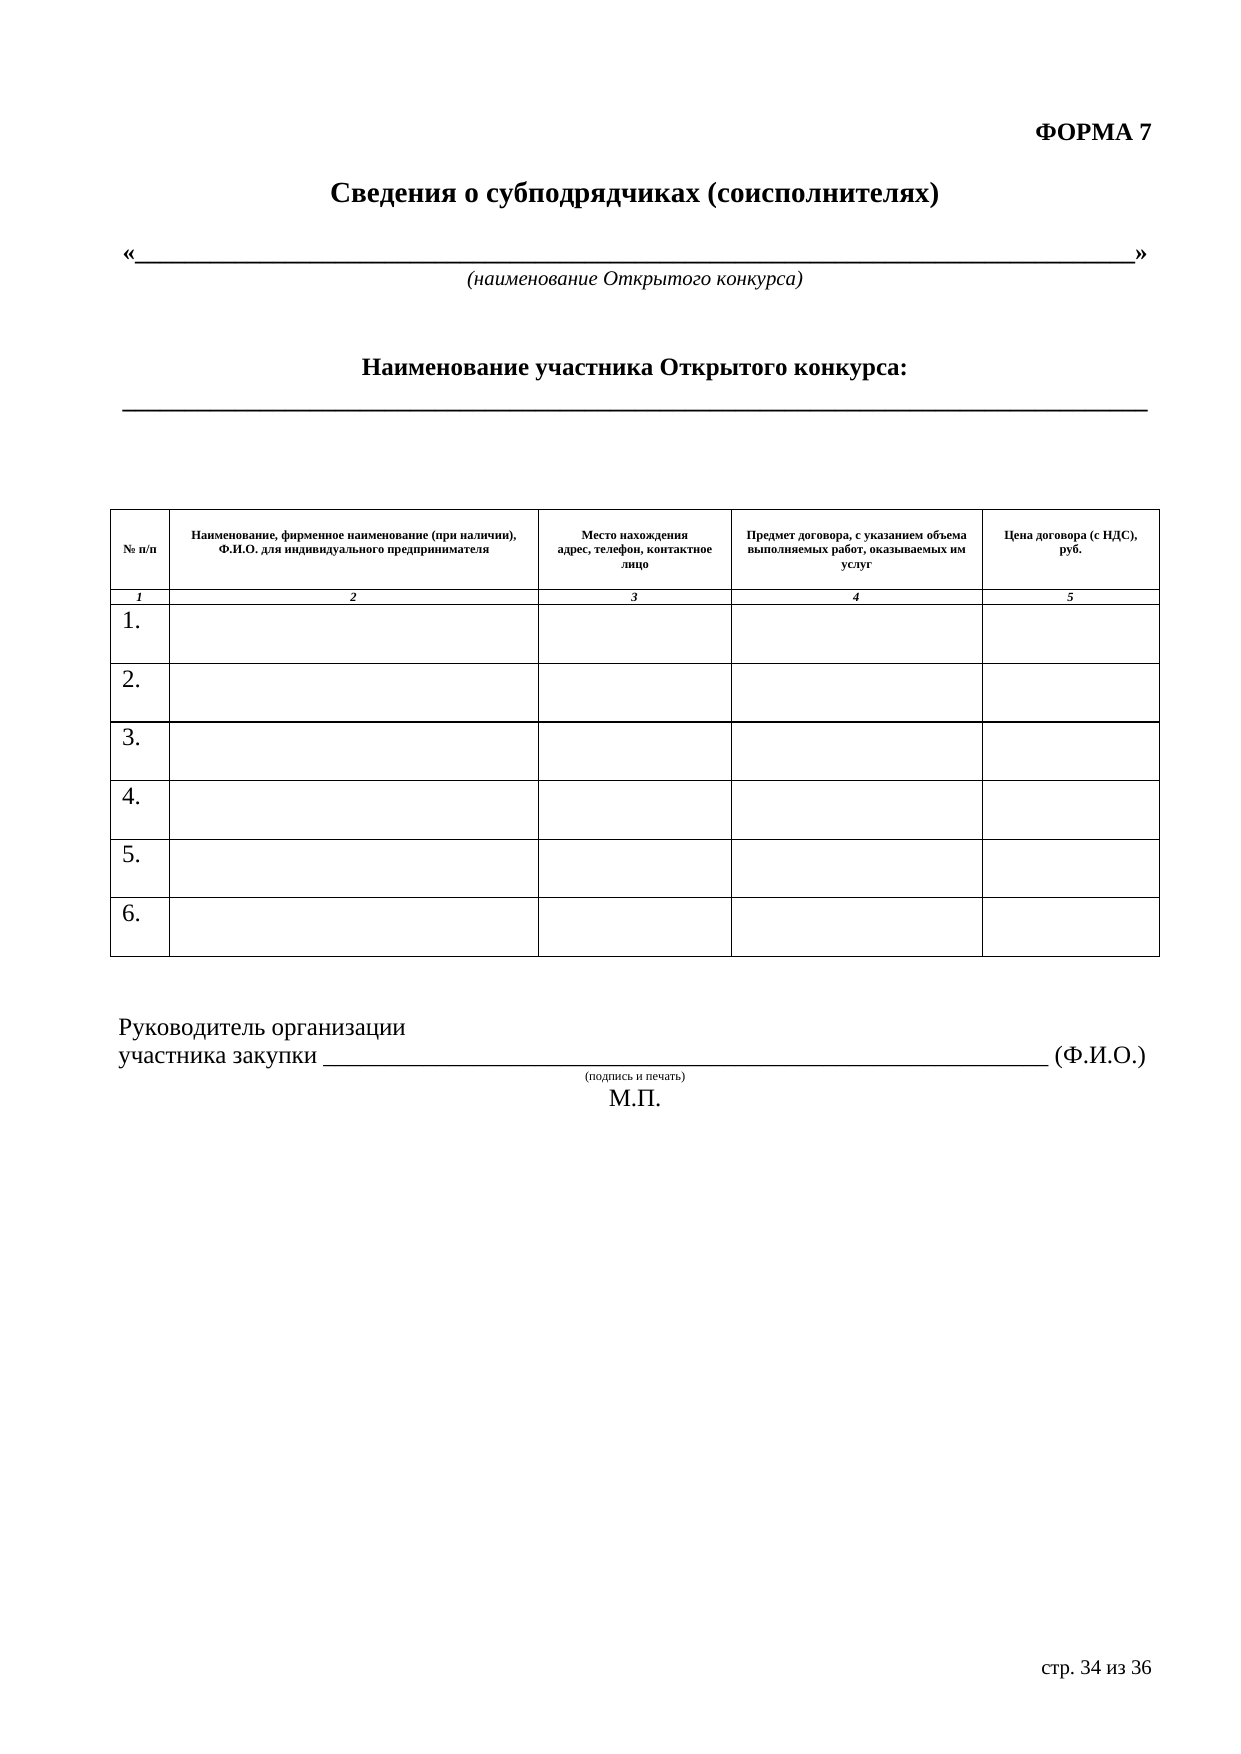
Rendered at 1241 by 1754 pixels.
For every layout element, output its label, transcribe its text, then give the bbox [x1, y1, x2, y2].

table_cell [170, 664, 538, 721]
table_cell [170, 898, 538, 956]
table_cell [111, 723, 169, 780]
table_cell [539, 898, 731, 956]
table_cell [539, 664, 731, 721]
table_header № п/п [111, 510, 169, 589]
table_cell [983, 723, 1159, 780]
table_cell [983, 898, 1159, 956]
text участника закупки __________________________________________________________ (Ф.И.О.) [118, 1040, 1152, 1069]
table_cell [539, 605, 731, 663]
table_cell [983, 605, 1159, 663]
text Сведения о субподрядчиках (соисполнителях) [118, 175, 1152, 208]
table_cell 4 [732, 590, 982, 604]
table_cell [983, 664, 1159, 721]
table_cell 3 [539, 590, 731, 604]
table_cell [111, 664, 169, 721]
text Наименование участника Открытого конкурса: __________________________________________________________________________________ [118, 352, 1152, 413]
text М.П. [118, 1083, 1152, 1112]
text (подпись и печать) [118, 1069, 1152, 1083]
text ФОРМА 7 [118, 117, 1152, 146]
table_header Предмет договора, с указанием объема выполняемых работ, оказываемых им услуг [732, 510, 982, 589]
table_header Цена договора (с НДС), руб. [983, 510, 1159, 589]
table_cell 5 [983, 590, 1159, 604]
table_cell [983, 781, 1159, 838]
table_cell [111, 898, 169, 956]
table_cell [732, 723, 982, 780]
table_cell [732, 605, 982, 663]
table_header Наименование, фирменное наименование (при наличии), Ф.И.О. для индивидуального предпринимателя [170, 510, 538, 589]
table_cell [111, 781, 169, 838]
table_cell [732, 898, 982, 956]
table_cell [539, 840, 731, 897]
table_cell [983, 840, 1159, 897]
text (наименование Открытого конкурса) [118, 266, 1152, 290]
table_header Место нахождения адрес, телефон, контактное лицо [539, 510, 731, 589]
table_cell 1 [111, 590, 169, 604]
table_cell [170, 605, 538, 663]
table_cell [170, 840, 538, 897]
table_cell [732, 664, 982, 721]
table_cell [732, 781, 982, 838]
text «________________________________________________________________________________» [118, 237, 1152, 266]
table_cell [170, 723, 538, 780]
table_cell [732, 840, 982, 897]
table_cell [539, 781, 731, 838]
table_cell [111, 840, 169, 897]
table_cell [170, 781, 538, 838]
table_cell 2 [170, 590, 538, 604]
table_cell [539, 723, 731, 780]
text Руководитель организации [118, 1012, 1152, 1040]
table_cell [111, 605, 169, 663]
